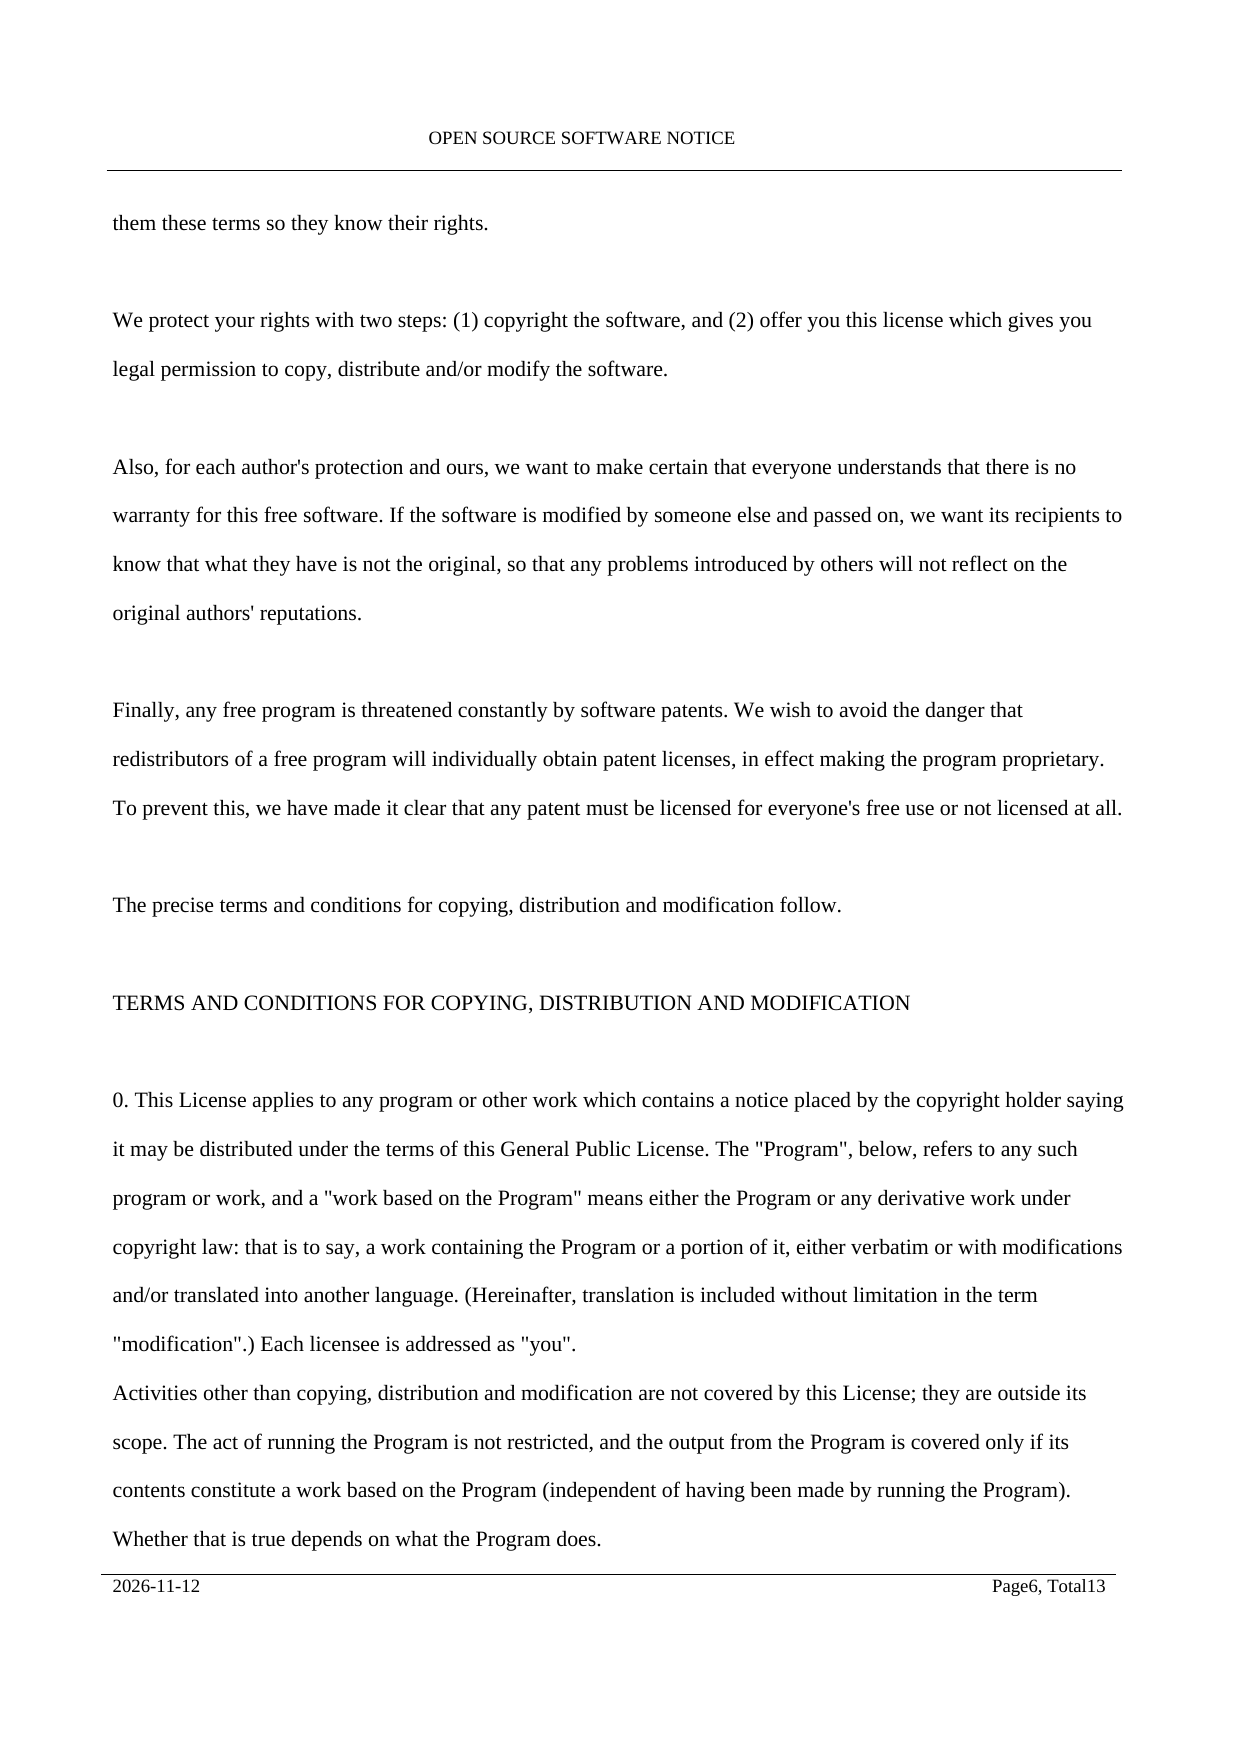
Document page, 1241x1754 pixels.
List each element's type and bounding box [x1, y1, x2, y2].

text [112, 206, 1128, 1555]
